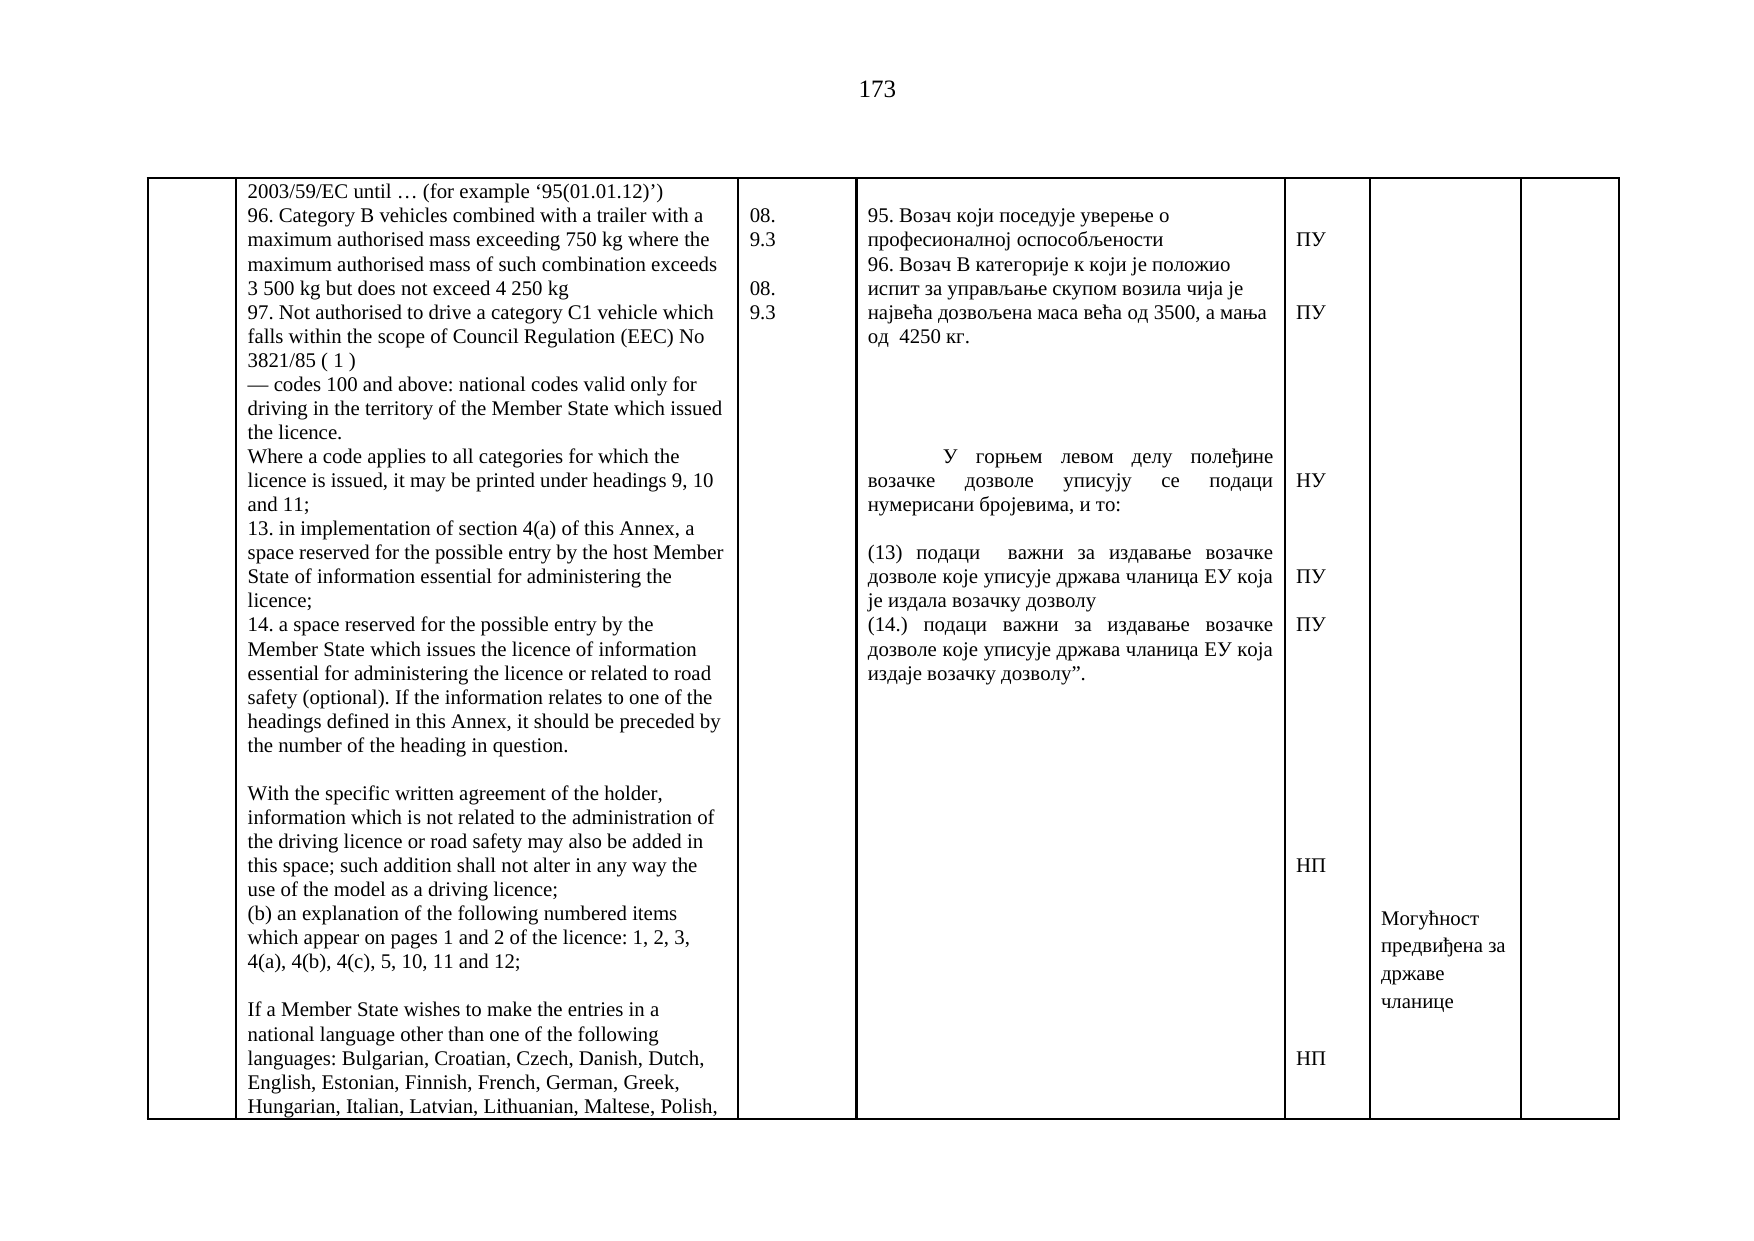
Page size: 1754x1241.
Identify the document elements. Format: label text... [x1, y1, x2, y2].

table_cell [1286, 179, 1369, 1118]
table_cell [739, 179, 855, 1118]
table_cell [1371, 179, 1520, 1118]
table_cell [1522, 179, 1618, 1118]
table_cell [237, 179, 737, 1118]
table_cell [858, 179, 1284, 1118]
table_cell 3 [149, 179, 235, 1118]
